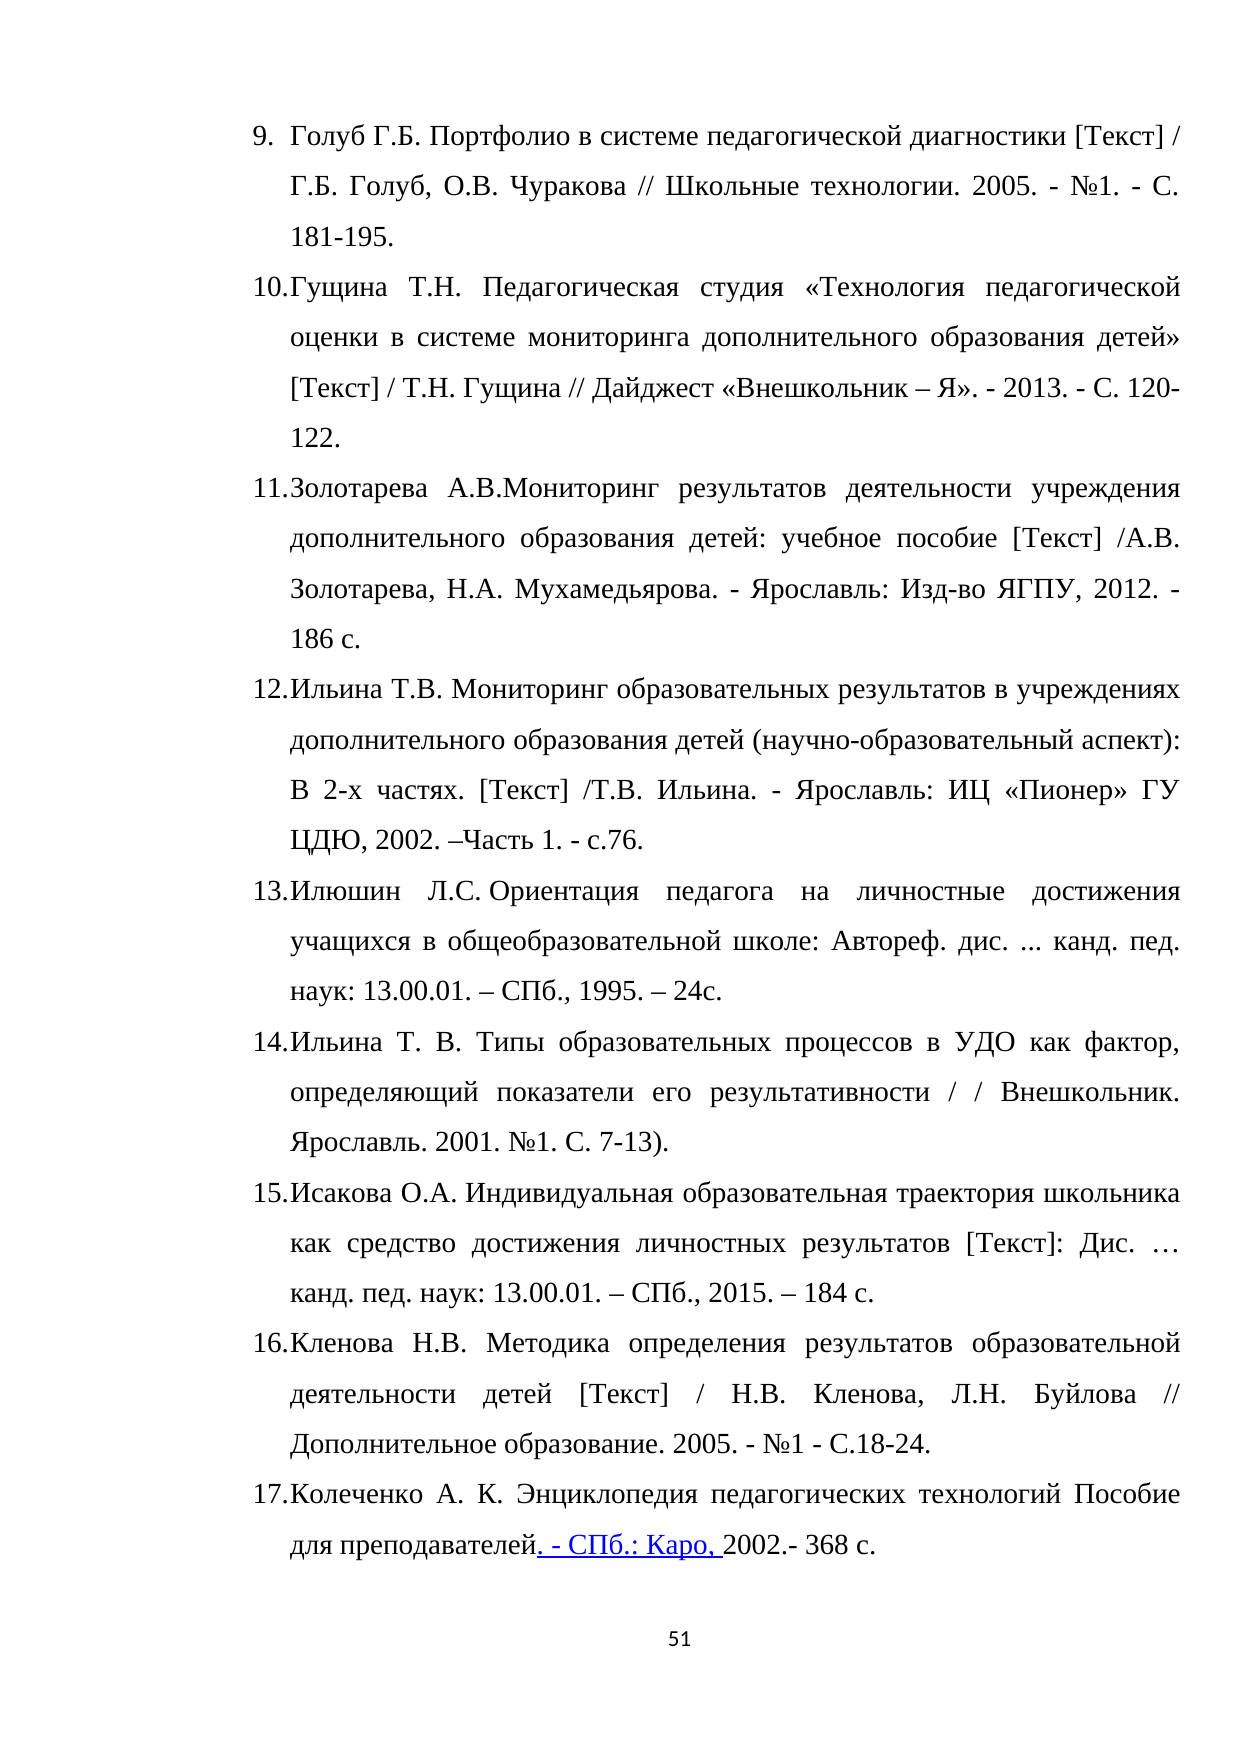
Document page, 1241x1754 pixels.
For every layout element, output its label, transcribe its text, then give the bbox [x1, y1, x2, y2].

list Золотарева А.В.Мониторинг результатов деятельности учреждения дополнительного образования детей: учебное пособие [Текст] /А.В. Золотарева, Н.А. Мухамедьярова. - Ярославль: Изд-во ЯГПУ, 2012. - 186 с. [252, 470, 1181, 655]
list Колеченко А. К. Энциклопедия педагогических технологий Пособие для преподавателей. - СПб.: Каро, 2002.- 368 с. [252, 1477, 1181, 1560]
list Голуб Г.Б. Портфолио в системе педагогической диагностики [Текст] / Г.Б. Голуб, О.В. Чуракова // Школьные технологии. 2005. - №1. - С. 181-195. [252, 118, 1181, 252]
list Ильина Т. В. Типы образовательных процессов в УДО как фактор, определяющий показатели его результативности / / Внешкольник. Ярославль. 2001. №1. С. 7-13). [252, 1024, 1181, 1158]
list Илюшин Л.С. Ориентация педагога на личностные достижения учащихся в общеобразовательной школе: Автореф. дис. ... канд. пед. наук: 13.00.01. – СПб., 1995. – 24с. [252, 873, 1181, 1007]
list Гущина Т.Н. Педагогическая студия «Технология педагогической оценки в системе мониторинга дополнительного образования детей» [Текст] / Т.Н. Гущина // Дайджест «Внешкольник – Я». - 2013. - С. 120-122. [252, 269, 1181, 453]
list Кленова Н.В. Методика определения результатов образовательной деятельности детей [Текст] / Н.В. Кленова, Л.Н. Буйлова // Дополнительное образование. 2005. - №1 - С.18-24. [252, 1326, 1181, 1460]
list Ильина Т.В. Мониторинг образовательных результатов в учреждениях дополнительного образования детей (научно-образовательный аспект): В 2-х частях. [Текст] /Т.В. Ильина. - Ярославль: ИЦ «Пионер» ГУ ЦДЮ, 2002. –Часть 1. - с.76. [252, 672, 1181, 856]
list Исакова О.А. Индивидуальная образовательная траектория школьника как средство достижения личностных результатов [Текст]: Дис. … канд. пед. наук: 13.00.01. – СПб., 2015. – 184 с. [252, 1175, 1181, 1309]
